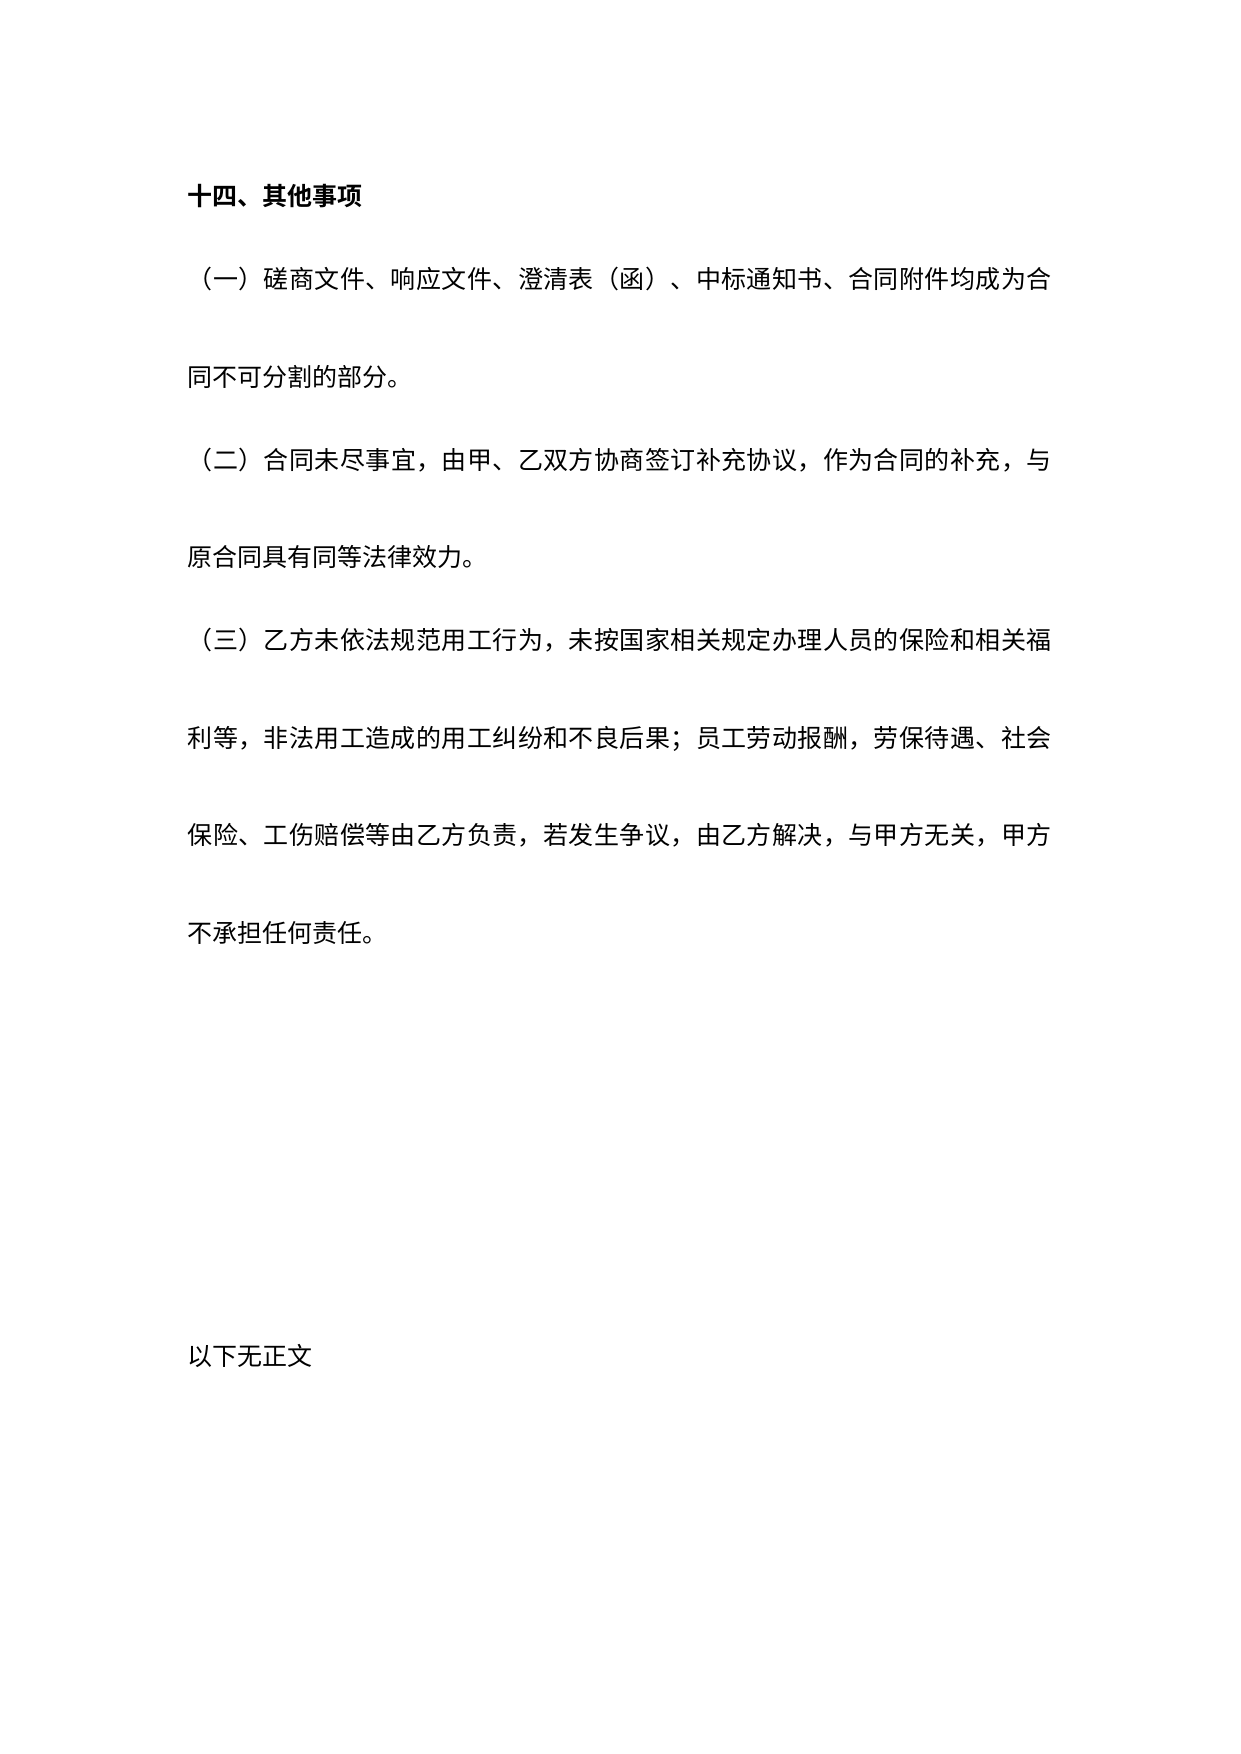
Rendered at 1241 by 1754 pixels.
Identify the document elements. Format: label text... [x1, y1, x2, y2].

text （一）磋商文件、响应文件、澄清表（函）、中标通知书、合同附件均成为合同不可分割的部分。 [187, 245, 1053, 408]
text 十四、其他事项 [187, 162, 1053, 227]
text （二）合同未尽事宜，由甲、乙双方协商签订补充协议，作为合同的补充，与原合同具有同等法律效力。 [187, 426, 1053, 588]
text 以下无正文 [187, 1322, 1053, 1387]
text （三）乙方未依法规范用工行为，未按国家相关规定办理人员的保险和相关福利等，非法用工造成的用工纠纷和不良后果；员工劳动报酬，劳保待遇、社会保险、工伤赔偿等由乙方负责，若发生争议，由乙方解决，与甲方无关，甲方不承担任何责任。 [187, 606, 1053, 964]
